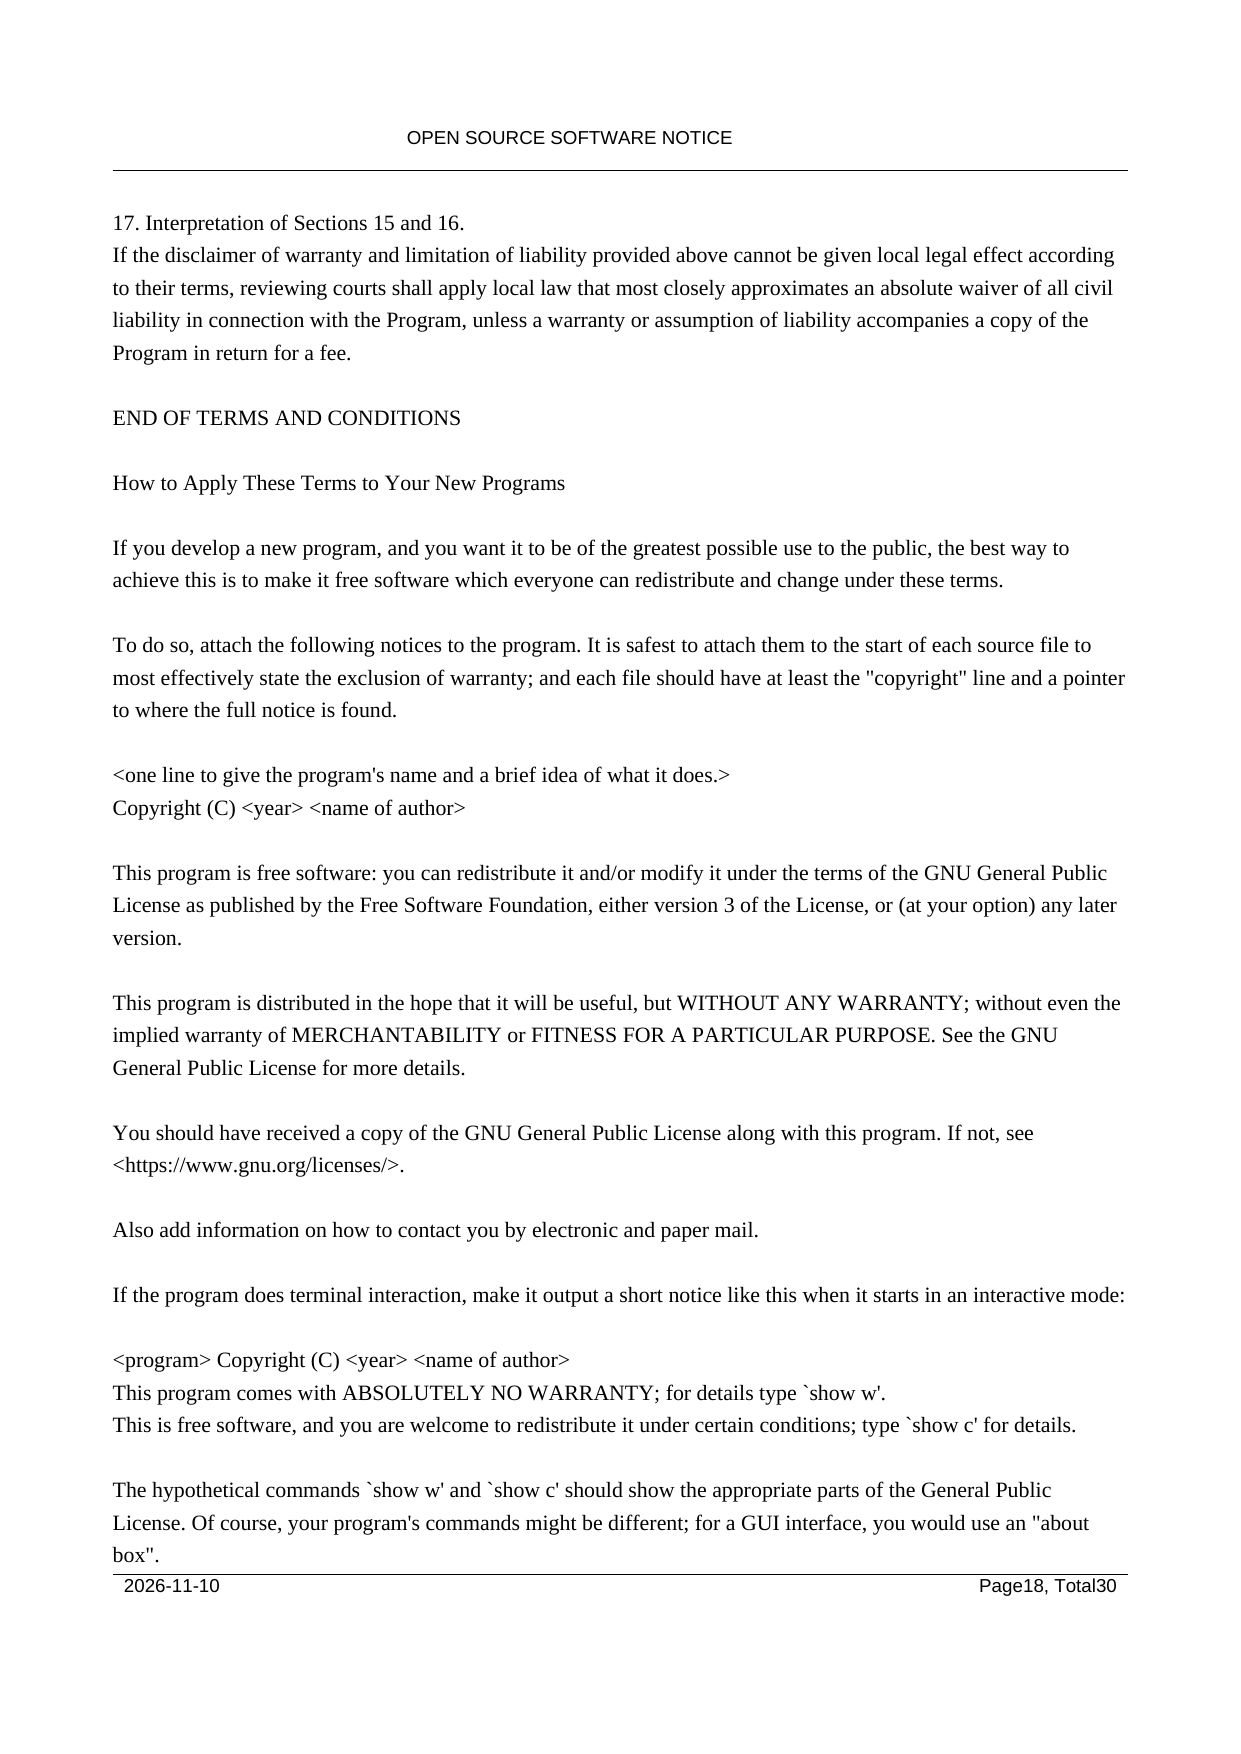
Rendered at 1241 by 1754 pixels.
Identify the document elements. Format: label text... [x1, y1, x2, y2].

text Also add information on how to contact you by electronic and paper mail. [112, 1214, 1128, 1246]
text <one line to give the program's name and a brief idea of what it does.> [112, 759, 1128, 791]
text If the disclaimer of warranty and limitation of liability provided above cannot be given local legal effect according to their terms, reviewing courts shall apply local law that most closely approximates an absolute waiver of all civil liability in connection with the Program, unless a warranty or assumption of liability accompanies a copy of the Program in return for a fee. [112, 239, 1128, 369]
text END OF TERMS AND CONDITIONS [112, 401, 1128, 434]
text You should have received a copy of the GNU General Public License along with this program. If not, see <https://www.gnu.org/licenses/>. [112, 1116, 1128, 1181]
text 17. Interpretation of Sections 15 and 16. [112, 206, 1128, 239]
text The hypothetical commands `show w' and `show c' should show the appropriate parts of the General Public License. Of course, your program's commands might be different; for a GUI interface, you would use an "about box". [112, 1474, 1128, 1571]
text How to Apply These Terms to Your New Programs [112, 466, 1128, 499]
text If the program does terminal interaction, make it output a short notice like this when it starts in an interactive mode: [112, 1279, 1128, 1311]
text This program is free software: you can redistribute it and/or modify it under the terms of the GNU General Public License as published by the Free Software Foundation, either version 3 of the License, or (at your option) any later version. [112, 856, 1128, 954]
text Copyright (C) <year> <name of author> [112, 791, 1128, 824]
text This is free software, and you are welcome to redistribute it under certain conditions; type `show c' for details. [112, 1409, 1128, 1441]
text If you develop a new program, and you want it to be of the greatest possible use to the public, the best way to achieve this is to make it free software which everyone can redistribute and change under these terms. [112, 531, 1128, 596]
text This program is distributed in the hope that it will be useful, but WITHOUT ANY WARRANTY; without even the implied warranty of MERCHANTABILITY or FITNESS FOR A PARTICULAR PURPOSE. See the GNU General Public License for more details. [112, 986, 1128, 1084]
text To do so, attach the following notices to the program. It is safest to attach them to the start of each source file to most effectively state the exclusion of warranty; and each file should have at least the "copyright" line and a pointer to where the full notice is found. [112, 629, 1128, 726]
text This program comes with ABSOLUTELY NO WARRANTY; for details type `show w'. [112, 1376, 1128, 1409]
text <program> Copyright (C) <year> <name of author> [112, 1344, 1128, 1376]
